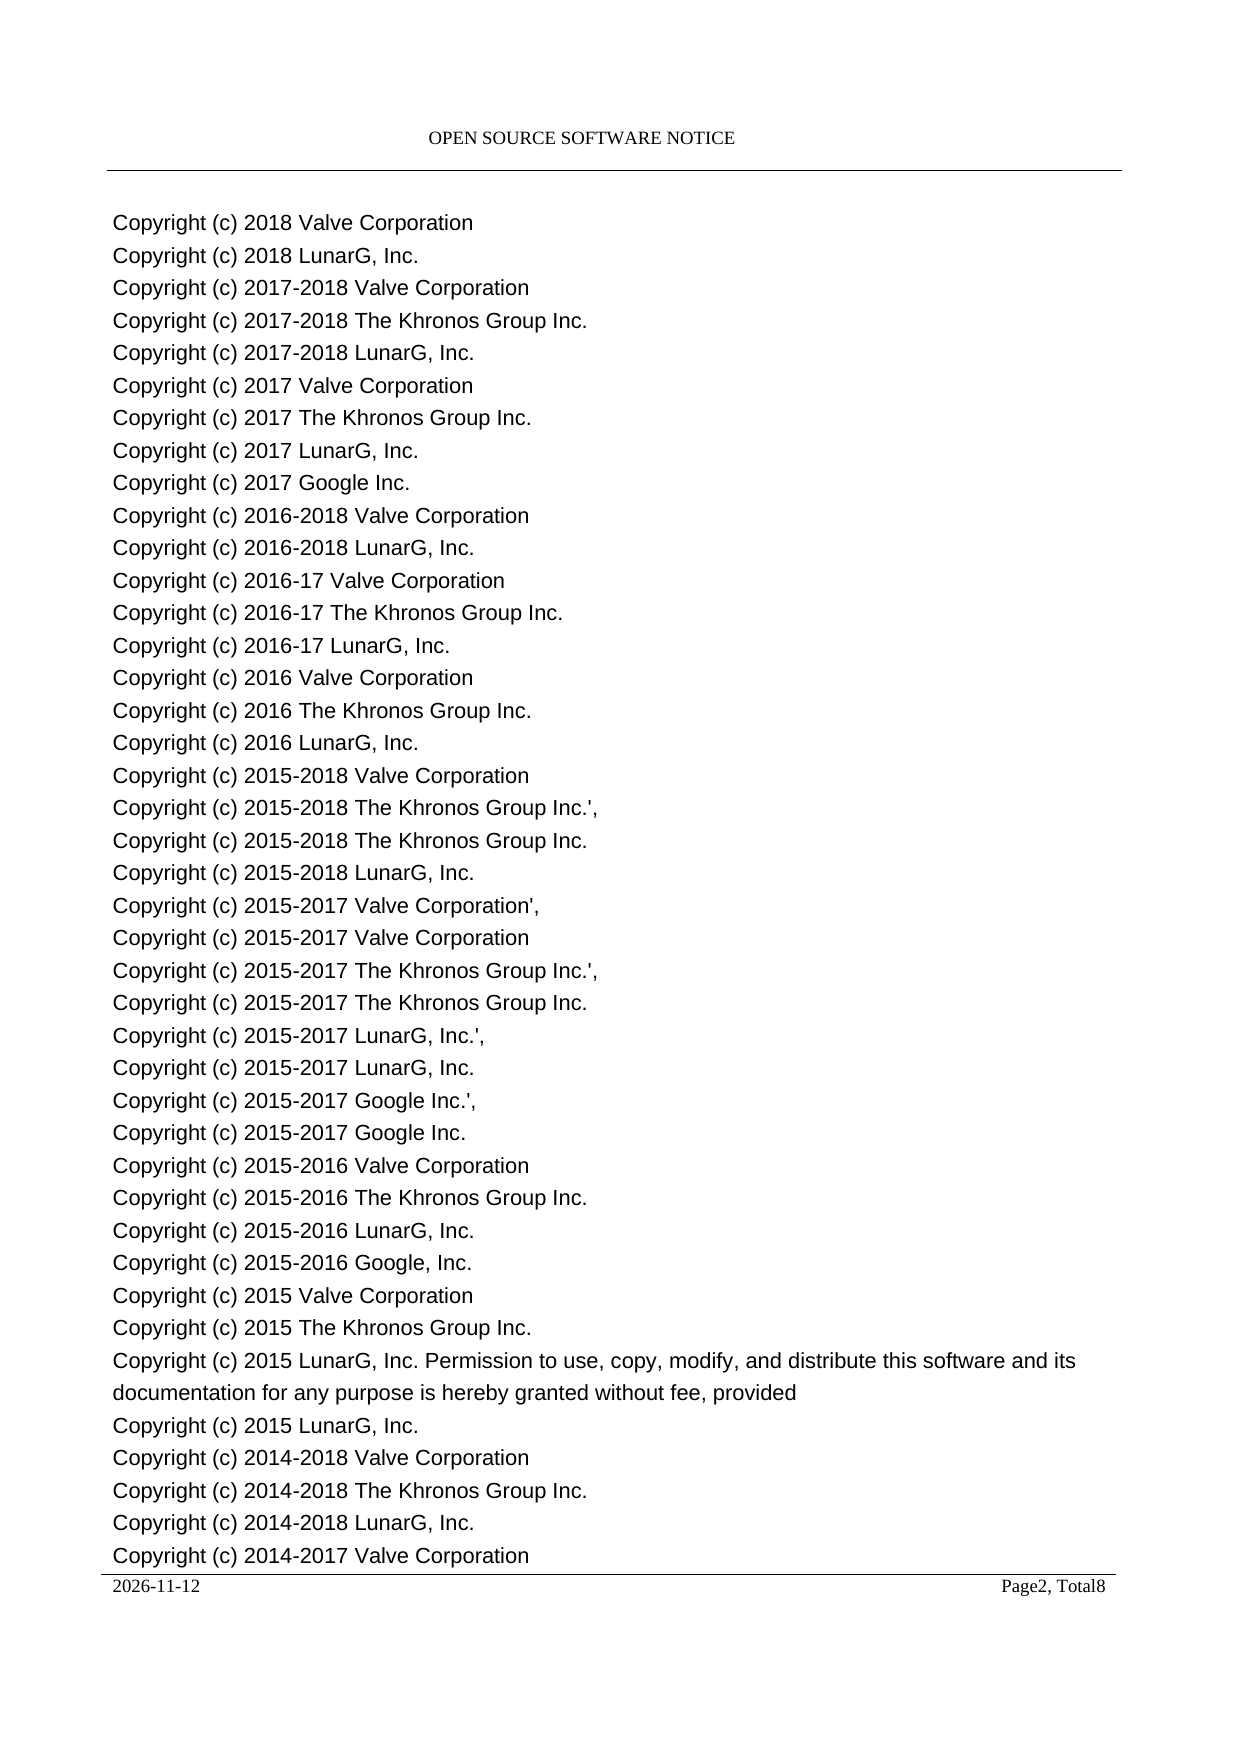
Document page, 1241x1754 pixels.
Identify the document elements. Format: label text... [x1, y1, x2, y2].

text Copyright (c) 2016-17 The Khronos Group Inc. [112, 596, 1128, 629]
text Copyright (c) 2017-2018 LunarG, Inc. [112, 336, 1128, 369]
text Copyright (c) 2014-2018 LunarG, Inc. [112, 1506, 1128, 1539]
text Copyright (c) 2018 Valve Corporation [112, 206, 1128, 239]
text Copyright (c) 2017 Valve Corporation [112, 369, 1128, 401]
text Copyright (c) 2017-2018 The Khronos Group Inc. [112, 304, 1128, 336]
text Copyright (c) 2015 The Khronos Group Inc. [112, 1311, 1128, 1344]
text Copyright (c) 2015-2016 The Khronos Group Inc. [112, 1181, 1128, 1214]
text Copyright (c) 2015-2016 Valve Corporation [112, 1149, 1128, 1181]
text Copyright (c) 2015 LunarG, Inc. [112, 1409, 1128, 1441]
text Copyright (c) 2014-2018 Valve Corporation [112, 1441, 1128, 1474]
text Copyright (c) 2015 LunarG, Inc. Permission to use, copy, modify, and distribute this software and its documentation for any purpose is hereby granted without fee, provided [112, 1344, 1128, 1409]
text Copyright (c) 2015-2017 The Khronos Group Inc.', [112, 954, 1128, 986]
text Copyright (c) 2015-2017 Google Inc.', [112, 1084, 1128, 1116]
text Copyright (c) 2016-2018 LunarG, Inc. [112, 531, 1128, 564]
text Copyright (c) 2017 LunarG, Inc. [112, 434, 1128, 466]
text Copyright (c) 2015-2016 LunarG, Inc. [112, 1214, 1128, 1246]
text Copyright (c) 2015-2017 Valve Corporation', [112, 889, 1128, 921]
text Copyright (c) 2015-2018 Valve Corporation [112, 759, 1128, 791]
text Copyright (c) 2015-2017 The Khronos Group Inc. [112, 986, 1128, 1019]
text Copyright (c) 2015-2017 LunarG, Inc. [112, 1051, 1128, 1084]
text Copyright (c) 2017-2018 Valve Corporation [112, 271, 1128, 304]
text Copyright (c) 2015-2018 LunarG, Inc. [112, 856, 1128, 889]
text Copyright (c) 2014-2018 The Khronos Group Inc. [112, 1474, 1128, 1506]
text Copyright (c) 2015-2018 The Khronos Group Inc. [112, 824, 1128, 856]
text Copyright (c) 2015-2018 The Khronos Group Inc.', [112, 791, 1128, 824]
text Copyright (c) 2016-17 LunarG, Inc. [112, 629, 1128, 661]
text Copyright (c) 2015-2017 Google Inc. [112, 1116, 1128, 1149]
text Copyright (c) 2015-2016 Google, Inc. [112, 1246, 1128, 1279]
text Copyright (c) 2014-2017 Valve Corporation [112, 1539, 1128, 1571]
text Copyright (c) 2016 Valve Corporation [112, 661, 1128, 694]
text Copyright (c) 2017 Google Inc. [112, 466, 1128, 499]
text Copyright (c) 2016 LunarG, Inc. [112, 726, 1128, 759]
text Copyright (c) 2015-2017 LunarG, Inc.', [112, 1019, 1128, 1051]
text Copyright (c) 2015 Valve Corporation [112, 1279, 1128, 1311]
text Copyright (c) 2016-17 Valve Corporation [112, 564, 1128, 596]
text Copyright (c) 2018 LunarG, Inc. [112, 239, 1128, 271]
text Copyright (c) 2017 The Khronos Group Inc. [112, 401, 1128, 434]
text Copyright (c) 2016 The Khronos Group Inc. [112, 694, 1128, 726]
text Copyright (c) 2015-2017 Valve Corporation [112, 921, 1128, 954]
text Copyright (c) 2016-2018 Valve Corporation [112, 499, 1128, 531]
